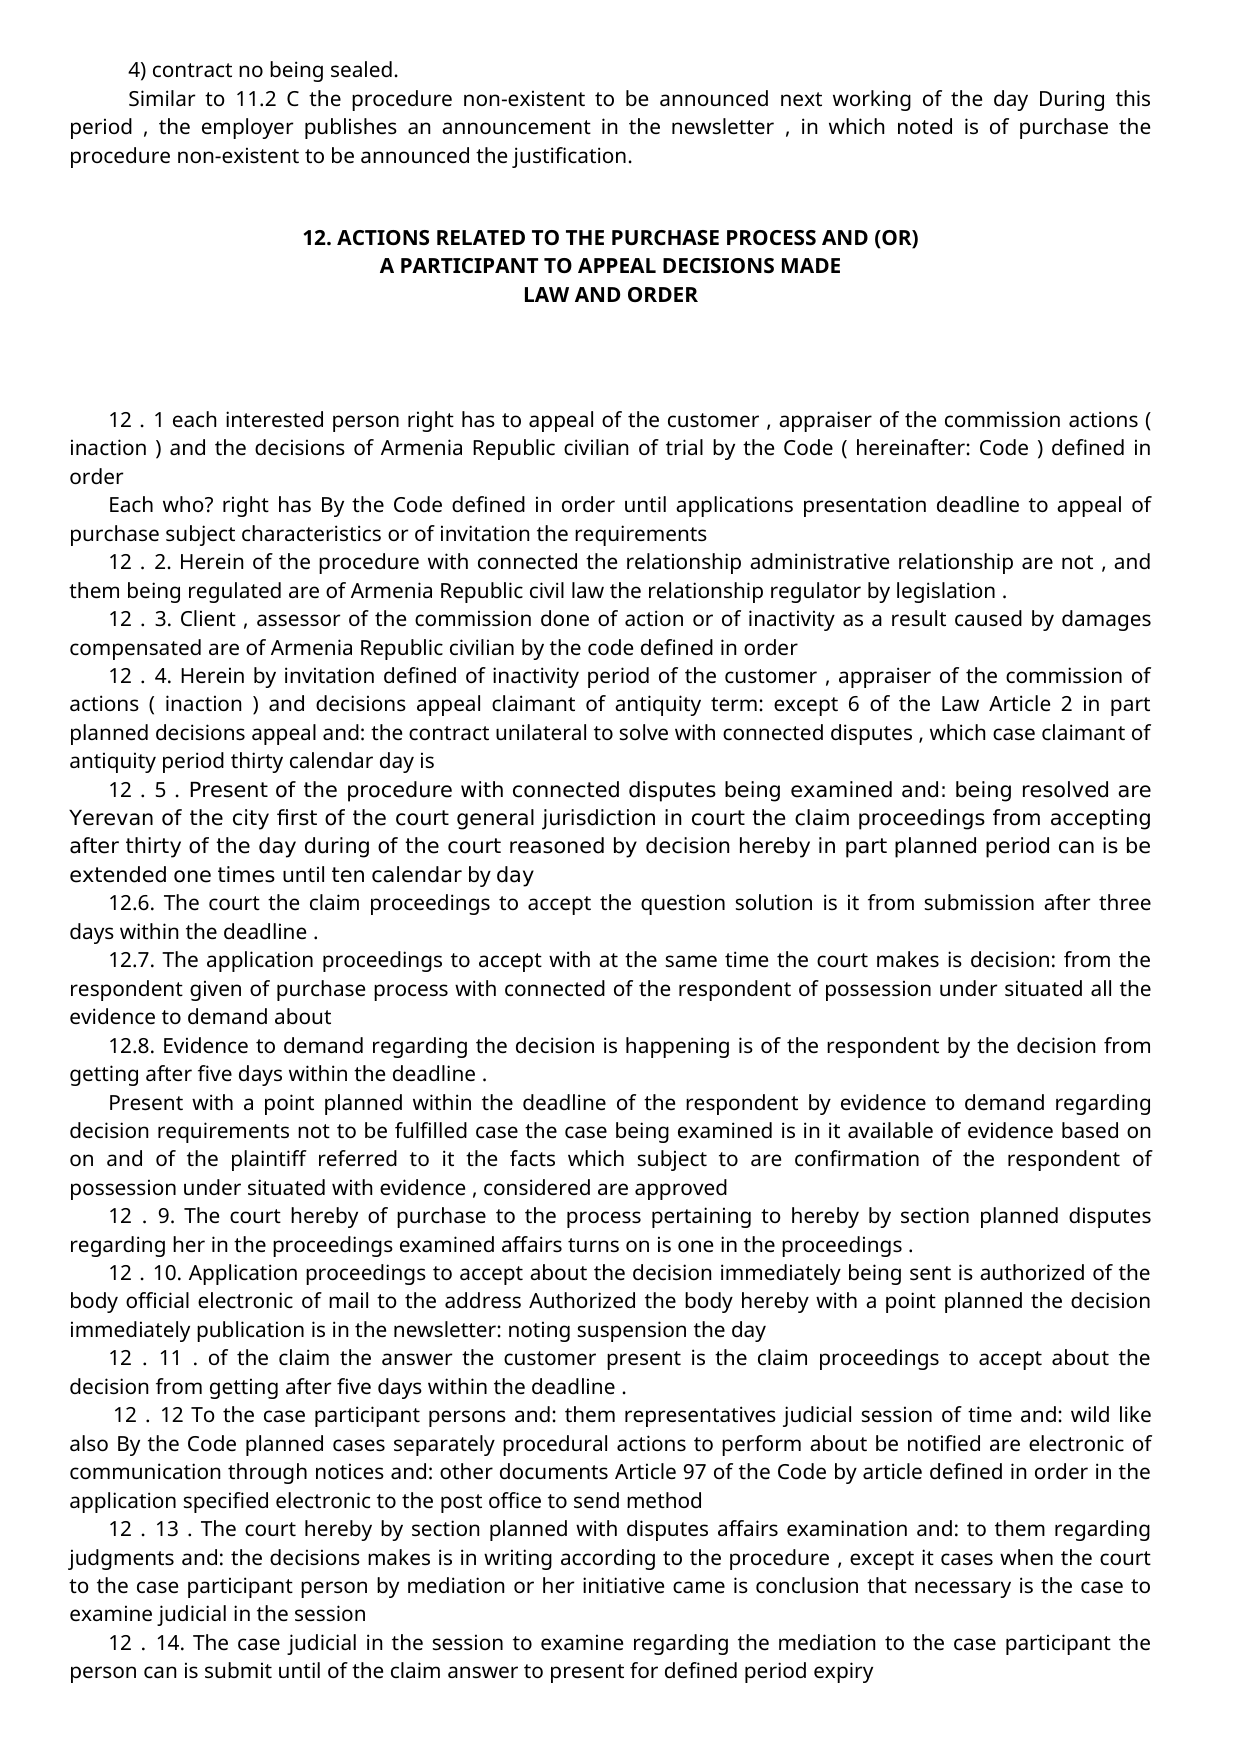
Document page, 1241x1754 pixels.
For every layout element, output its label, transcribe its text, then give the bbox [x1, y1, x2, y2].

text 12 . 11 . of the claim the answer the customer present is the claim proceedings to accept about the decision from getting after five days within the deadline . [69, 1343, 1152, 1400]
text 12 . 10. Application proceedings to accept about the decision immediately being sent is authorized of the body official electronic of mail to the address Authorized the body hereby with a point planned the decision immediately publication is in the newsletter: noting suspension the day [69, 1258, 1152, 1343]
text LAW AND ORDER [69, 280, 1152, 308]
text 4) contract no being sealed. [69, 56, 1152, 84]
text 12 . 13 . The court hereby by section planned with disputes affairs examination and: to them regarding judgments and: the decisions makes is in writing according to the procedure , except it cases when​ the court to the case participant person by mediation or her initiative came is conclusion that​ necessary is the case to examine judicial in the session [69, 1514, 1152, 1628]
text 12 . 4. Herein by invitation defined of inactivity period of the customer , appraiser of the commission of actions ( inaction ) and decisions appeal claimant of antiquity term: except​​ 6 of the Law Article 2​ in part planned decisions appeal and: the contract unilateral to solve with connected disputes , which case claimant of antiquity period thirty calendar day is​ [69, 661, 1152, 775]
text 12.7. The application proceedings to accept with at the same time the court makes is decision: from the respondent given of purchase process with connected of the respondent of possession under situated all the evidence to demand about​ [69, 945, 1152, 1031]
text A PARTICIPANT TO APPEAL DECISIONS MADE [69, 252, 1152, 280]
text Each who? right has By the Code defined in order until applications presentation deadline to appeal of purchase subject characteristics or of invitation the requirements [69, 490, 1152, 547]
text 12.8. Evidence to demand regarding the decision is happening is of the respondent by the decision from getting after five days within the deadline . [69, 1031, 1152, 1088]
text Similar to 11.2 C the procedure non-existent to be announced next working of the day During this period , the employer publishes an announcement in the newsletter , in which noted is of purchase the procedure non-existent to be announced the justification. [69, 84, 1152, 169]
text Present with a point planned within the deadline of the respondent by evidence to demand regarding decision requirements not to be fulfilled case the case being examined is in it available of evidence based on on and​ of the plaintiff referred to it the facts which subject to are confirmation of the respondent of possession under situated with evidence , considered are approved​ [69, 1088, 1152, 1201]
text 12 . 12 To the case participant persons and: them representatives judicial session of time and: wild like​ also By the Code planned cases separately procedural actions to perform about be notified are electronic of communication through notices and: other documents Article 97 of the Code by article defined in order in the application specified electronic to the post office to send method​ [69, 1400, 1152, 1514]
text 12 . 14. The case judicial in the session to examine regarding the mediation to the case participant the person can is submit until of the claim answer to present for defined period expiry​ [69, 1628, 1152, 1685]
text 12. ACTIONS RELATED TO THE PURCHASE PROCESS AND (OR) [69, 223, 1152, 252]
text 12.6. The court the claim proceedings to accept the question solution is it from submission after three days within the deadline . [69, 888, 1152, 945]
text 12 . 2. Herein of the procedure with connected the relationship administrative relationship are not , and them being regulated are of Armenia Republic civil law the relationship regulator by legislation . [69, 547, 1152, 604]
text 12 . 9. The court hereby of purchase to the process pertaining to hereby by section planned disputes regarding her in the proceedings examined affairs turns on is one in the proceedings . [69, 1201, 1152, 1258]
text 12 . 3. Client , assessor of the commission done of action or of inactivity as a result caused by damages compensated are of Armenia Republic civilian by the code defined in order [69, 604, 1152, 661]
text 12 . 1 each interested person right has to appeal of the customer , appraiser of the commission actions ( inaction ) and the decisions of Armenia Republic civilian of trial by the Code ( hereinafter: Code ) defined in order [69, 405, 1152, 490]
text 12 . 5 . Present of the procedure with connected disputes being examined and: being resolved are Yerevan of the city first of the court general jurisdiction in court the claim proceedings from accepting after thirty of the day during​ of the court reasoned by decision hereby in part planned period can is be extended one times until​ ten calendar by day [69, 775, 1152, 888]
